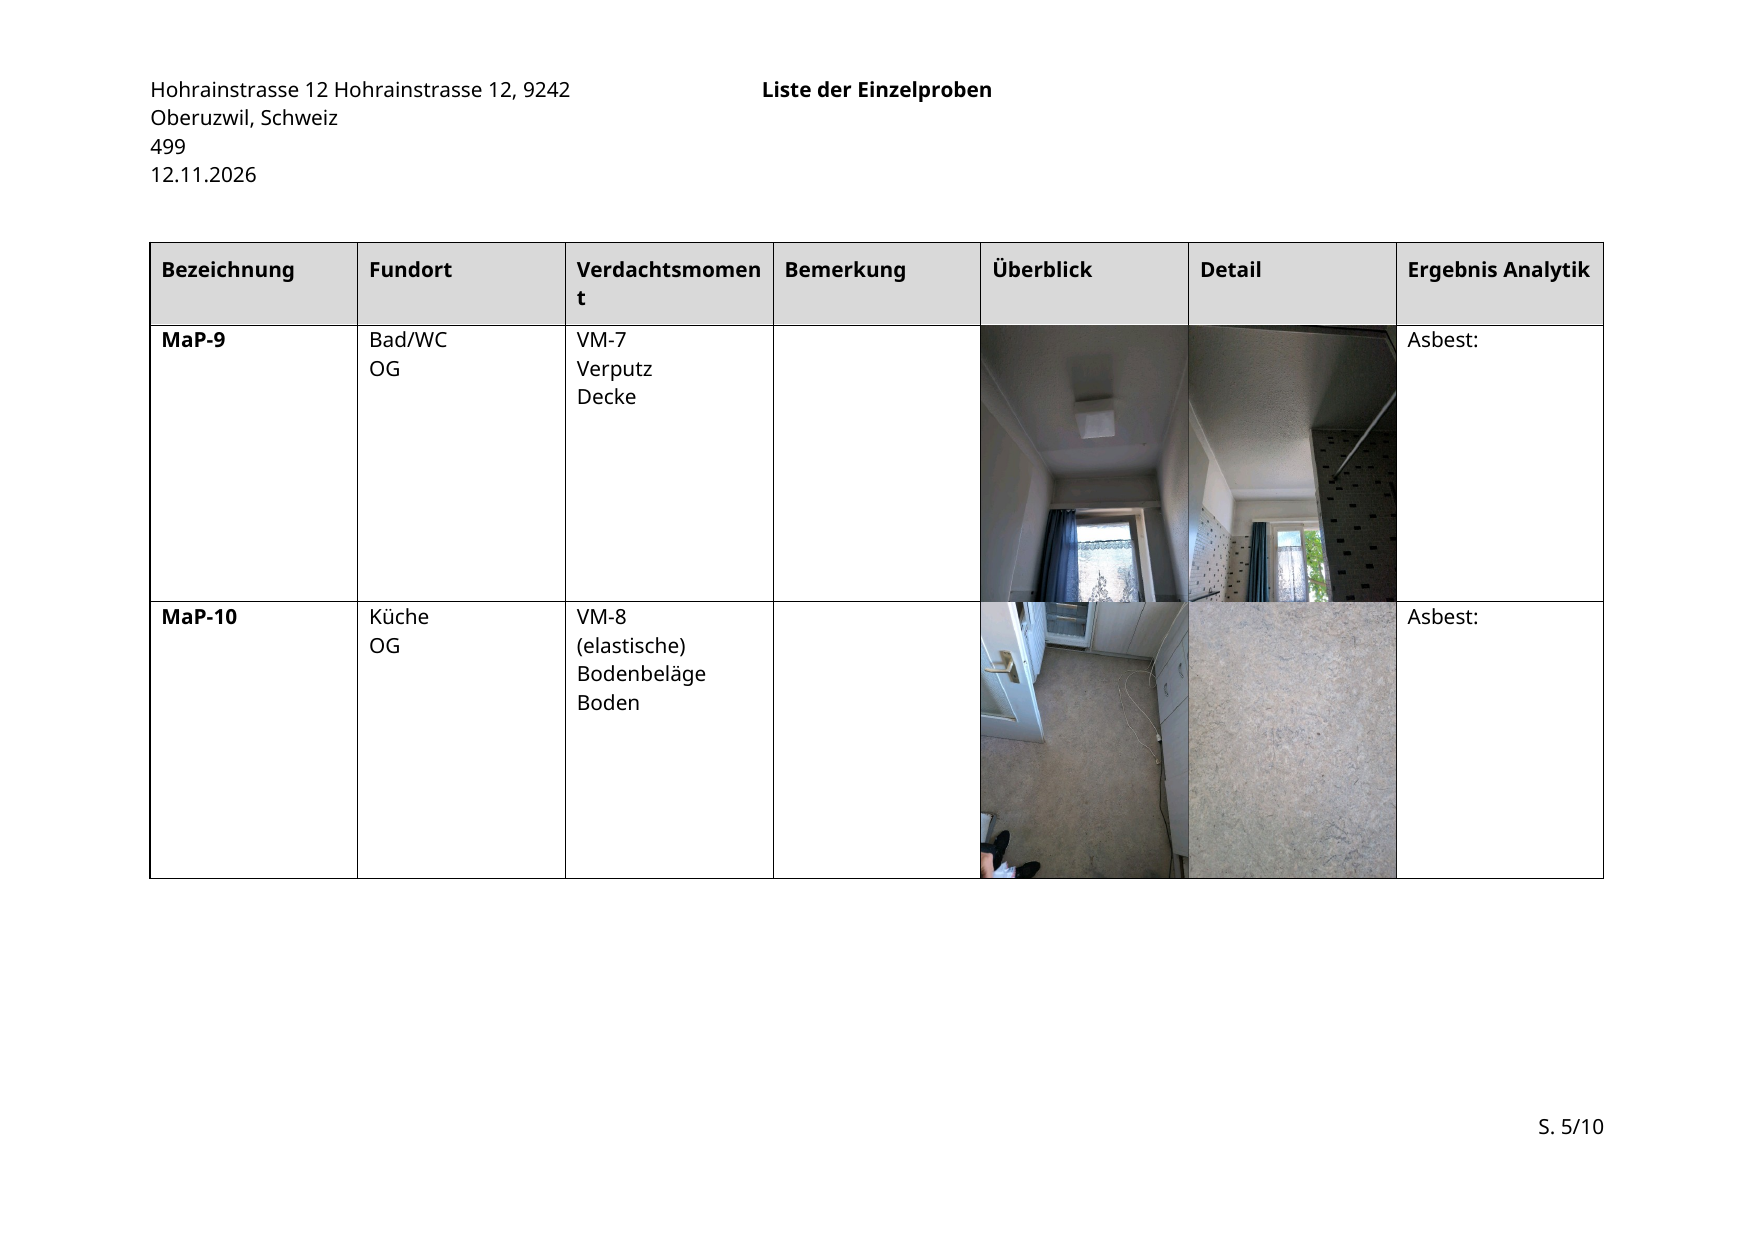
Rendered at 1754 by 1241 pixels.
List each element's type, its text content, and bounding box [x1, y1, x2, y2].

table_cell Küche OG [358, 602, 565, 878]
table_header Bezeichnung [151, 243, 357, 324]
table_cell [774, 326, 980, 601]
table_cell Asbest: [1397, 602, 1603, 878]
table_header Überblick [981, 243, 1188, 324]
table_header Bemerkung [774, 243, 980, 324]
table_cell MaP-9 [151, 326, 357, 601]
table_header Fundort [358, 243, 565, 324]
picture [980, 325, 1397, 878]
table_header Ergebnis Analytik [1397, 243, 1603, 324]
table_cell MaP-10 [151, 602, 357, 878]
table_cell VM-7 Verputz Decke [566, 326, 773, 601]
table_cell [774, 602, 980, 878]
table_header Verdachtsmoment [566, 243, 773, 324]
table_cell Bad/WC OG [358, 326, 565, 601]
table_header Detail [1189, 243, 1396, 324]
table_cell VM-8 (elastische) Bodenbeläge Boden [566, 602, 773, 878]
table_cell Asbest: [1397, 326, 1603, 601]
